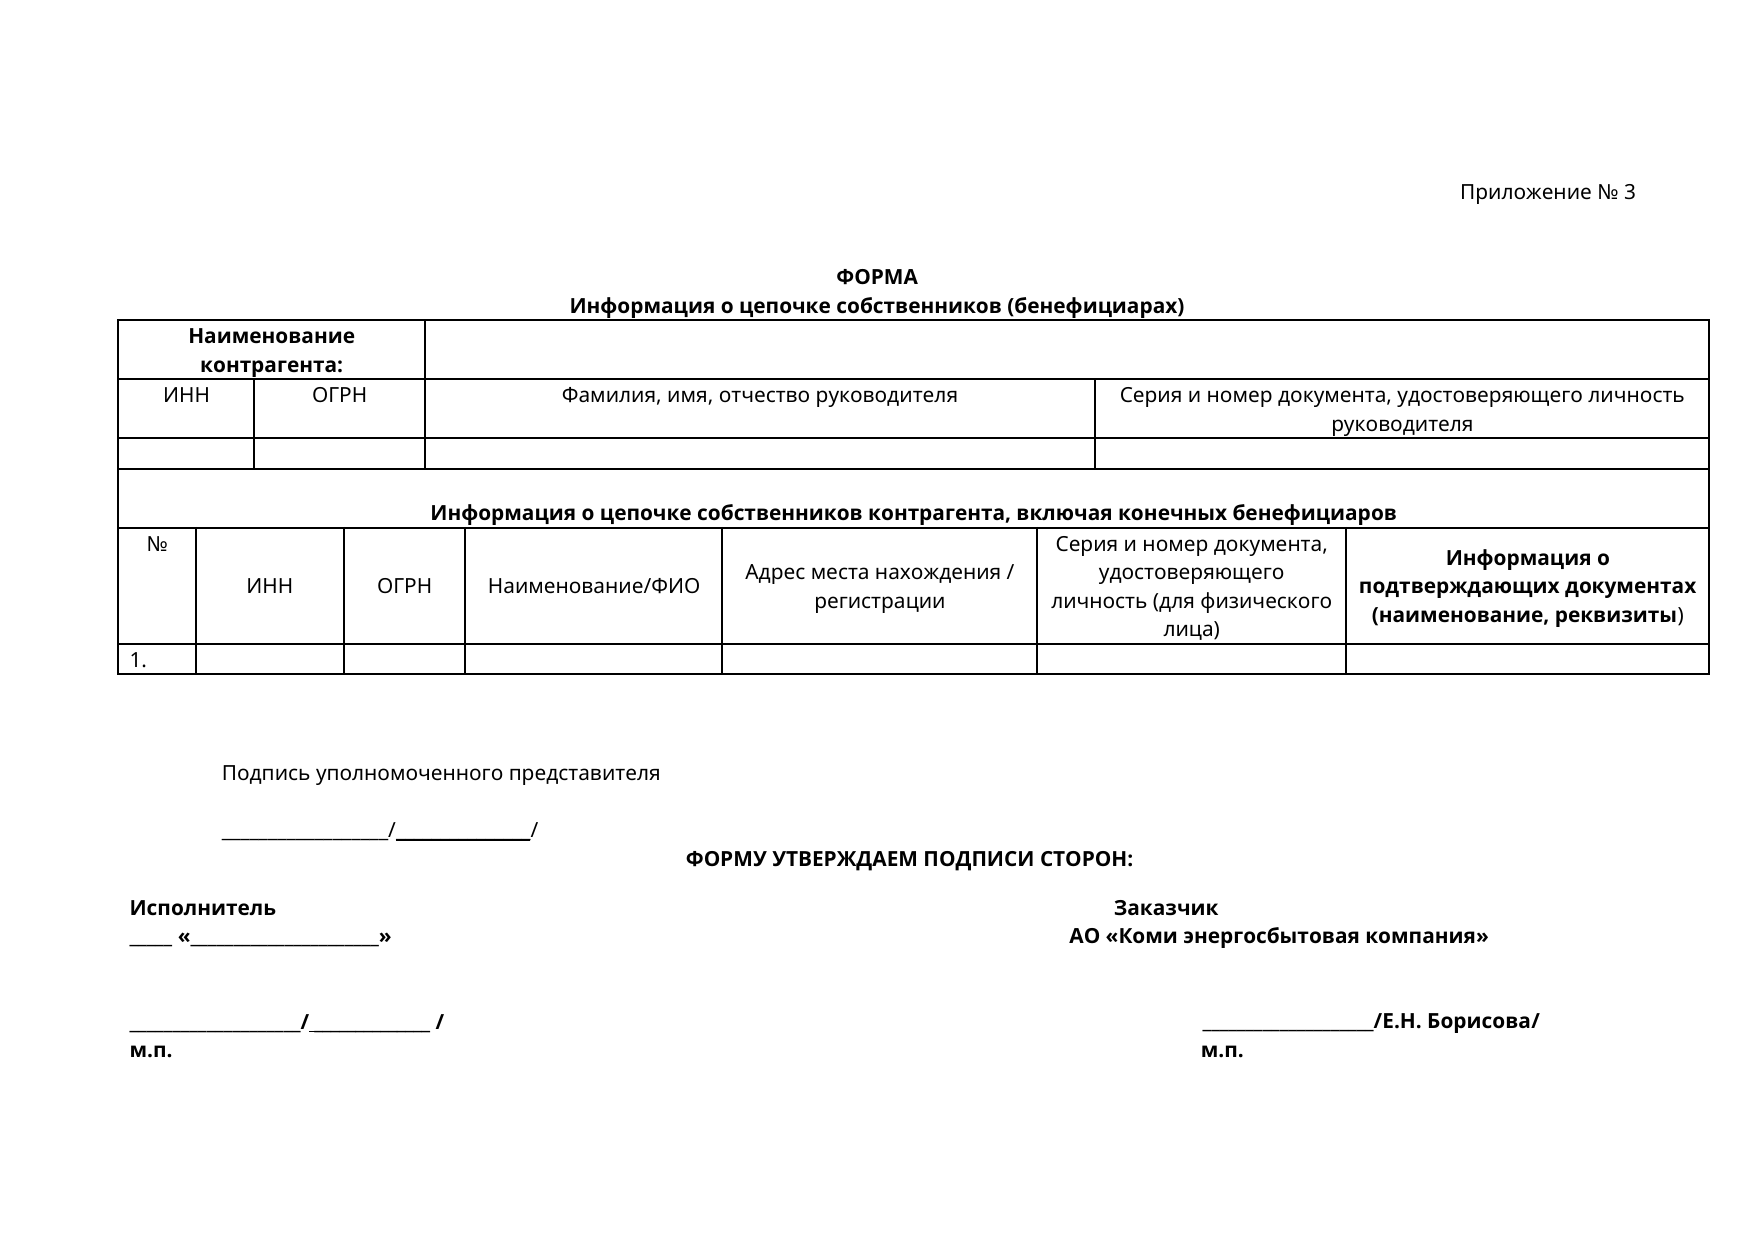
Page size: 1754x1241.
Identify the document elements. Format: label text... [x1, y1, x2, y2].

table_cell [345, 645, 464, 673]
table_cell [723, 645, 1036, 673]
table_cell 1. [119, 645, 195, 673]
table_header [426, 321, 1708, 378]
text Информация о цепочке собственников (бенефициарах) [118, 291, 1636, 319]
table_cell [1038, 645, 1345, 673]
table_cell Серия и номер документа, удостоверяющего личность (для физического лица) [1038, 529, 1345, 643]
table_cell ОГРН [345, 529, 464, 643]
table_cell [119, 439, 253, 468]
table_cell Серия и номер документа, удостоверяющего личность руководителя [1096, 380, 1708, 437]
table_cell [197, 645, 343, 673]
table_header Заказчик АО «Коми энергосбытовая компания» ____________________/Е.Н. Борисова/ м.п. [794, 893, 1650, 1084]
text Приложение № 3 [118, 177, 1636, 206]
text ФОРМА [118, 262, 1636, 291]
text ФОРМУ УТВЕРЖДАЕМ ПОДПИСИ СТОРОН: [118, 844, 1636, 872]
text Подпись уполномоченного представителя [118, 758, 1636, 787]
table_cell Адрес места нахождения / регистрации [723, 529, 1036, 643]
table_header Наименование контрагента: [119, 321, 424, 378]
table_cell Информация о подтверждающих документах (наименование, реквизиты) [1347, 529, 1708, 643]
table_cell [466, 645, 721, 673]
table_cell [255, 439, 424, 468]
table_cell [426, 439, 1094, 468]
table_header Исполнитель _____ «______________________» ____________________/ ______________ / м.п. [118, 893, 794, 1084]
table_cell ИНН [197, 529, 343, 643]
table_cell № [119, 529, 195, 643]
table_cell [1347, 645, 1708, 673]
table_cell Фамилия, имя, отчество руководителя [426, 380, 1094, 437]
table_cell [1096, 439, 1708, 468]
table_cell ИНН [119, 380, 253, 437]
text __________________/_______________/ [118, 815, 1636, 844]
table_cell ОГРН [255, 380, 424, 437]
table_cell Информация о цепочке собственников контрагента, включая конечных бенефициаров [119, 470, 1708, 527]
table_cell Наименование/ФИО [466, 529, 721, 643]
